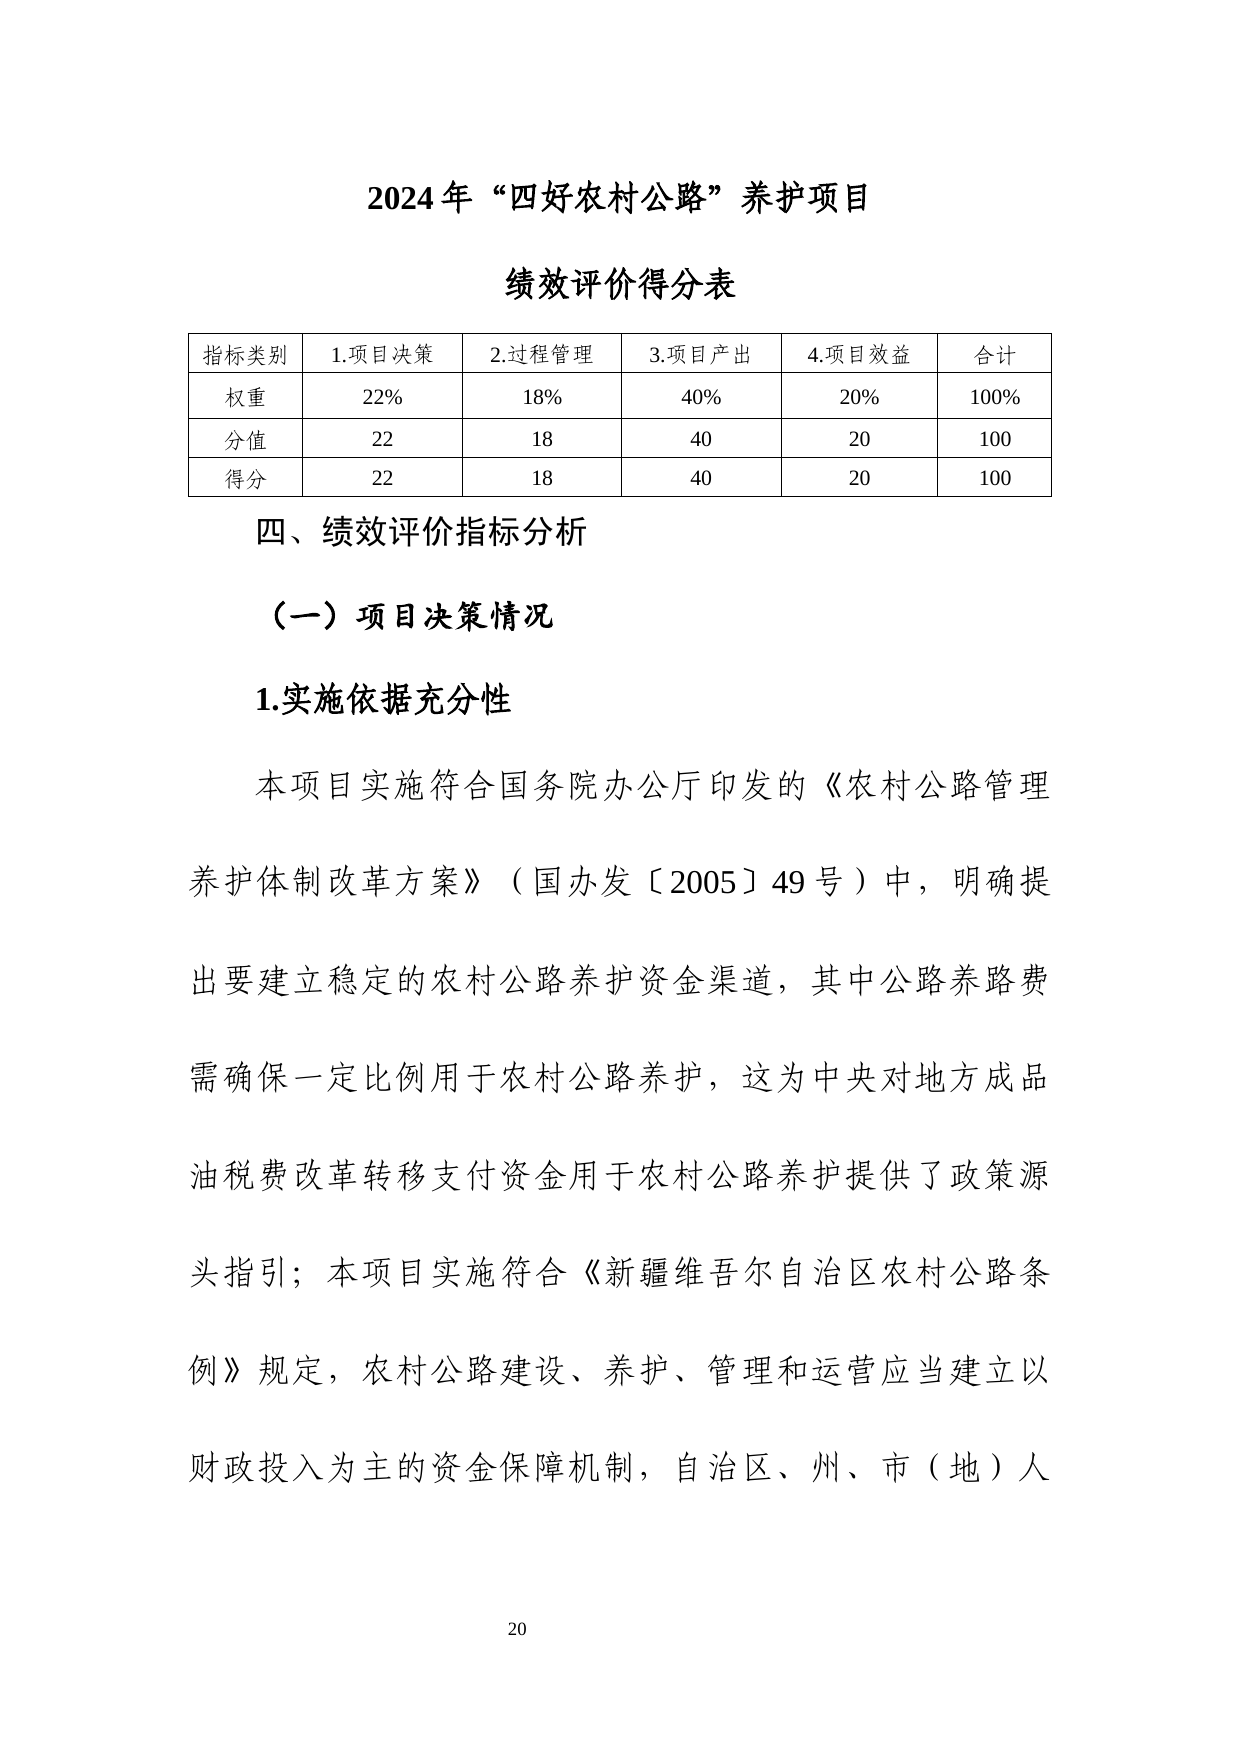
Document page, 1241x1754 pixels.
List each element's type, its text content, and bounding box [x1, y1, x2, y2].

table_cell 权重 [189, 373, 302, 418]
table_cell 20 [782, 419, 937, 457]
table_cell 18 [463, 458, 621, 496]
table_cell 40 [622, 458, 781, 496]
table_header 2024年“四好农村公路”养护项目 绩效评价得分表 [188, 162, 1052, 333]
table_cell 2.过程管理 [463, 334, 621, 372]
table_cell 4.项目效益 [782, 334, 937, 372]
table_cell 20 [782, 458, 937, 496]
table_cell 合计 [938, 334, 1051, 372]
table_cell 22% [303, 373, 462, 418]
table_cell 分值 [189, 419, 302, 457]
table_cell 22 [303, 419, 462, 457]
table_cell 40 [622, 419, 781, 457]
table_cell 18% [463, 373, 621, 418]
subtitle （一）项目决策情况 [187, 581, 1053, 646]
text 1.实施依据充分性 [187, 665, 1053, 730]
table_cell 40% [622, 373, 781, 418]
table_cell 1.项目决策 [303, 334, 462, 372]
table_cell 18 [463, 419, 621, 457]
table_cell 3.项目产出 [622, 334, 781, 372]
table_cell 22 [303, 458, 462, 496]
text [187, 750, 1053, 1498]
table_cell 指标类别 [189, 334, 302, 372]
table_cell 100 [938, 419, 1051, 457]
table_cell 100 [938, 458, 1051, 496]
table_cell 100% [938, 373, 1051, 418]
table_cell 20% [782, 373, 937, 418]
subtitle 四、绩效评价指标分析 [187, 497, 1053, 562]
table_cell 得分 [189, 458, 302, 496]
